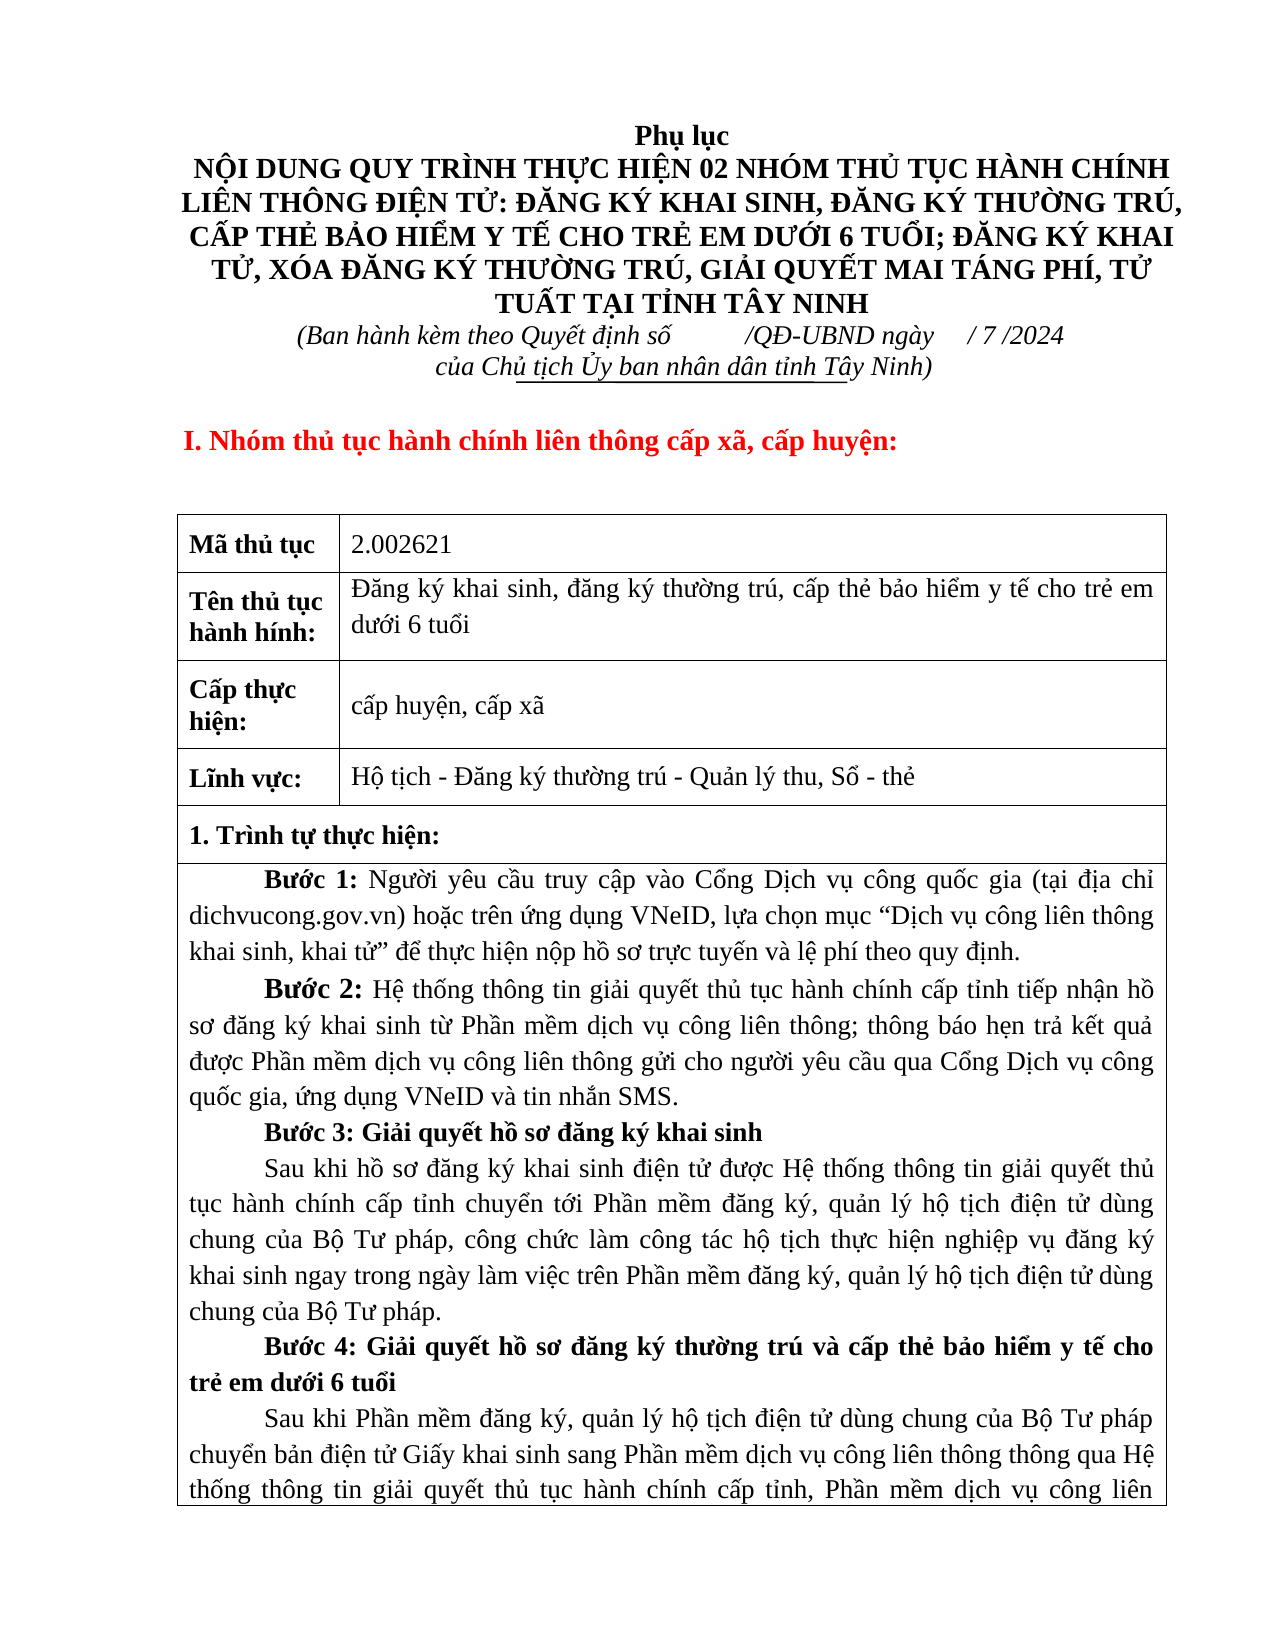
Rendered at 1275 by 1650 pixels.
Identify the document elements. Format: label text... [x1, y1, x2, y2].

table_cell 1. Trình tự thực hiện: [178, 806, 1166, 863]
table_cell cấp huyện, cấp xã [340, 661, 1166, 748]
text I. Nhóm thủ tục hành chính liên thông cấp xã, cấp huyện: [177, 423, 1186, 456]
table_cell Đăng ký khai sinh, đăng ký thường trú, cấp thẻ bảo hiểm y tế cho trẻ em dưới 6 tuổi [340, 573, 1166, 660]
text Phụ lục [177, 118, 1186, 152]
table_cell Cấp thực hiện: [178, 661, 339, 748]
table_header Mã thủ tục [178, 515, 339, 572]
text (Ban hành kèm theo Quyết định số /QĐ-UBND ngày / 7 /2024 [177, 319, 1186, 351]
text NỘI DUNG QUY TRÌNH THỰC HIỆN 02 NHÓM THỦ TỤC HÀNH CHÍNH LIÊN THÔNG ĐIỆN TỬ: ĐĂNG KÝ KHAI SINH, ĐĂNG KÝ THƯỜNG TRÚ, CẤP THẺ BẢO HIỂM Y TẾ CHO TRẺ EM DƯỚI 6 TUỔI; ĐĂNG KÝ KHAI TỬ, XÓA ĐĂNG KÝ THƯỜNG TRÚ, GIẢI QUYẾT MAI TÁNG PHÍ, TỬ TUẤT TẠI TỈNH TÂY NINH [177, 152, 1186, 319]
table_cell Lĩnh vực: [178, 749, 339, 805]
text của Chủ tịch Ủy ban nhân dân tỉnh Tây Ninh) [177, 351, 1186, 382]
table_cell Tên thủ tục hành hính: [178, 573, 339, 660]
table_header 2.002621 [340, 515, 1166, 572]
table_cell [178, 864, 1166, 1504]
table_cell Hộ tịch - Đăng ký thường trú - Quản lý thu, Sổ - thẻ [340, 749, 1166, 805]
